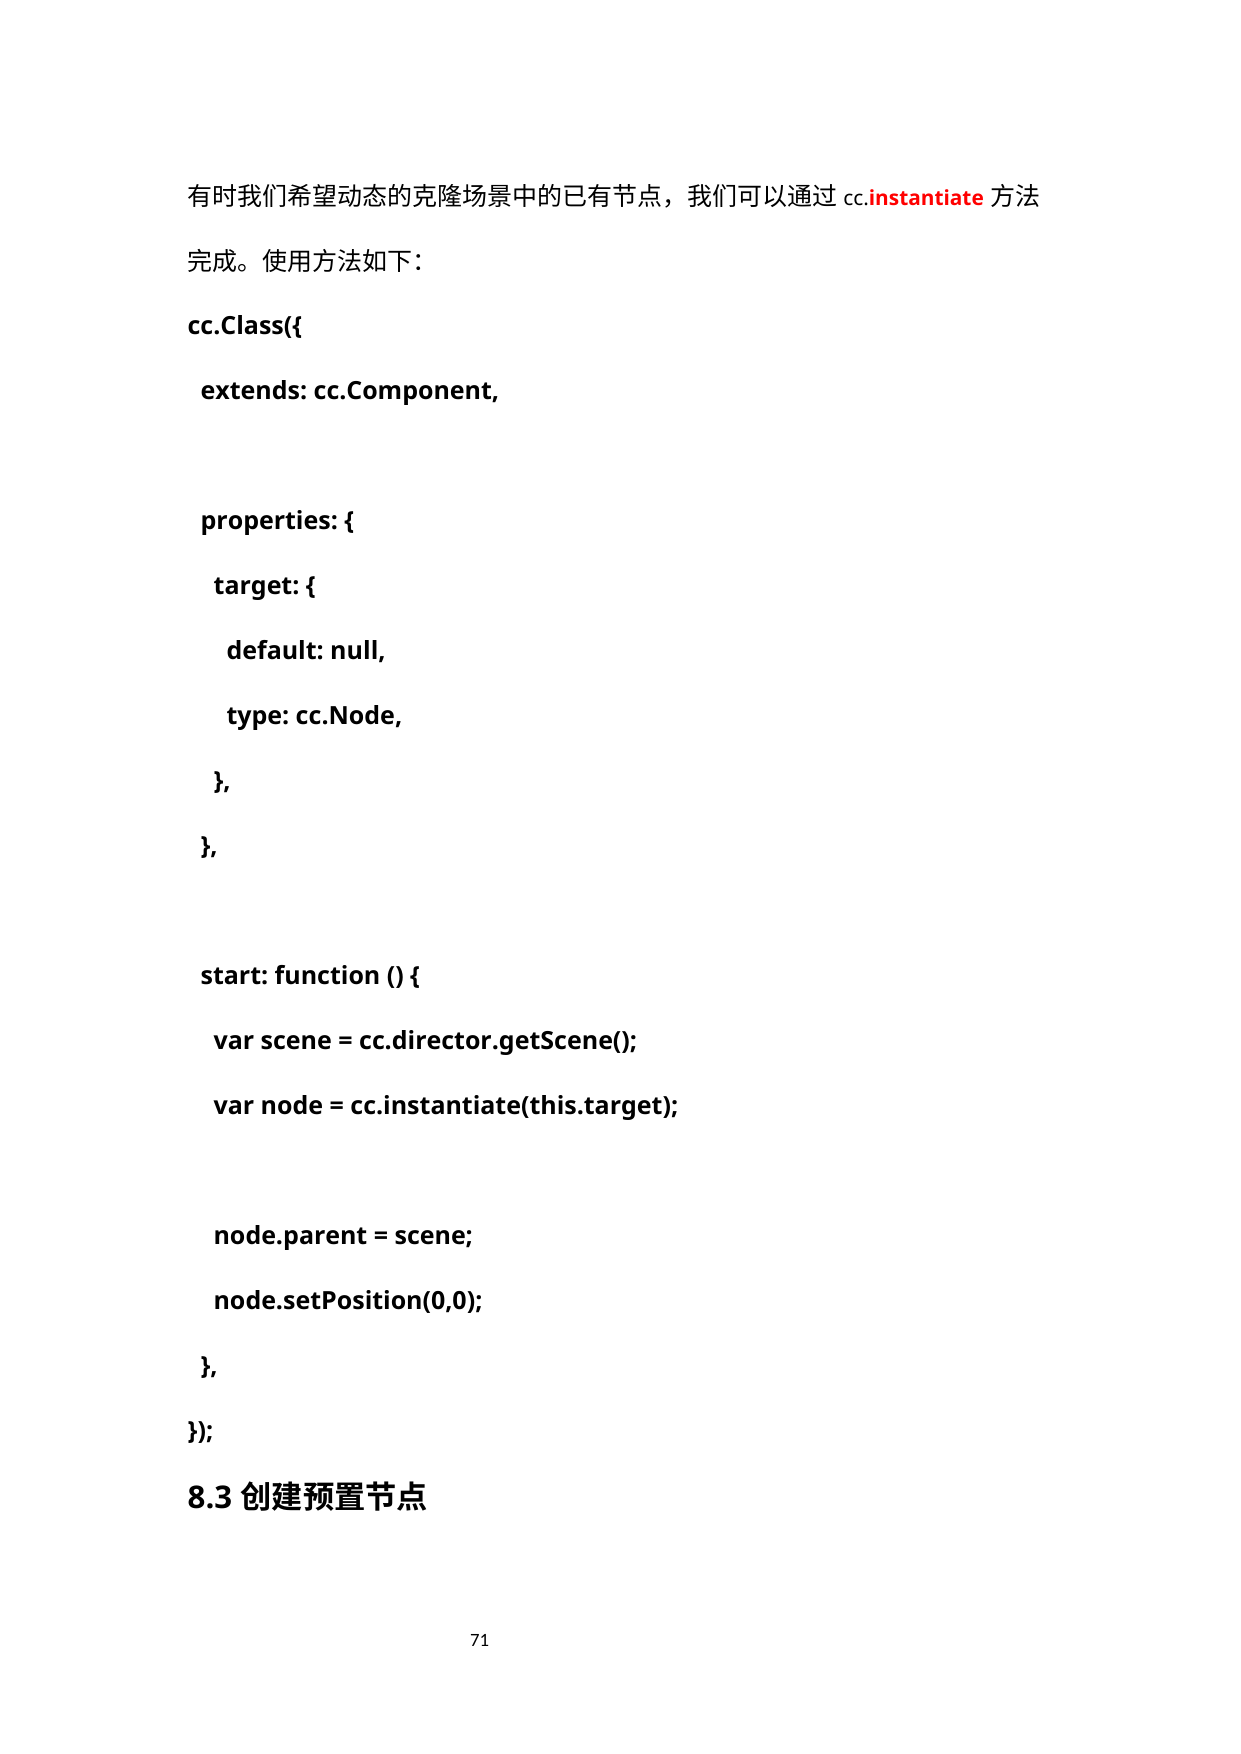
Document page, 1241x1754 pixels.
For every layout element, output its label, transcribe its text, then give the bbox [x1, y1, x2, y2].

text 有时我们希望动态的克隆场景中的已有节点，我们可以通过 cc.instantiate 方法完成。使用方法如下： [187, 162, 1053, 292]
text var scene = cc.director.getScene(); [187, 1007, 1053, 1072]
text }); [187, 1397, 1053, 1462]
text cc.Class({ [187, 292, 1053, 357]
text target: { [187, 552, 1053, 617]
text start: function () { [187, 942, 1053, 1007]
text }, [187, 1332, 1053, 1397]
text var node = cc.instantiate(this.target); [187, 1072, 1053, 1137]
text node.parent = scene; [187, 1202, 1053, 1267]
subtitle 8.3 创建预置节点 [187, 1462, 1053, 1527]
text }, [187, 812, 1053, 877]
text type: cc.Node, [187, 682, 1053, 747]
text extends: cc.Component, [187, 357, 1053, 422]
text }, [187, 747, 1053, 812]
text default: null, [187, 617, 1053, 682]
text node.setPosition(0,0); [187, 1267, 1053, 1332]
text properties: { [187, 487, 1053, 552]
